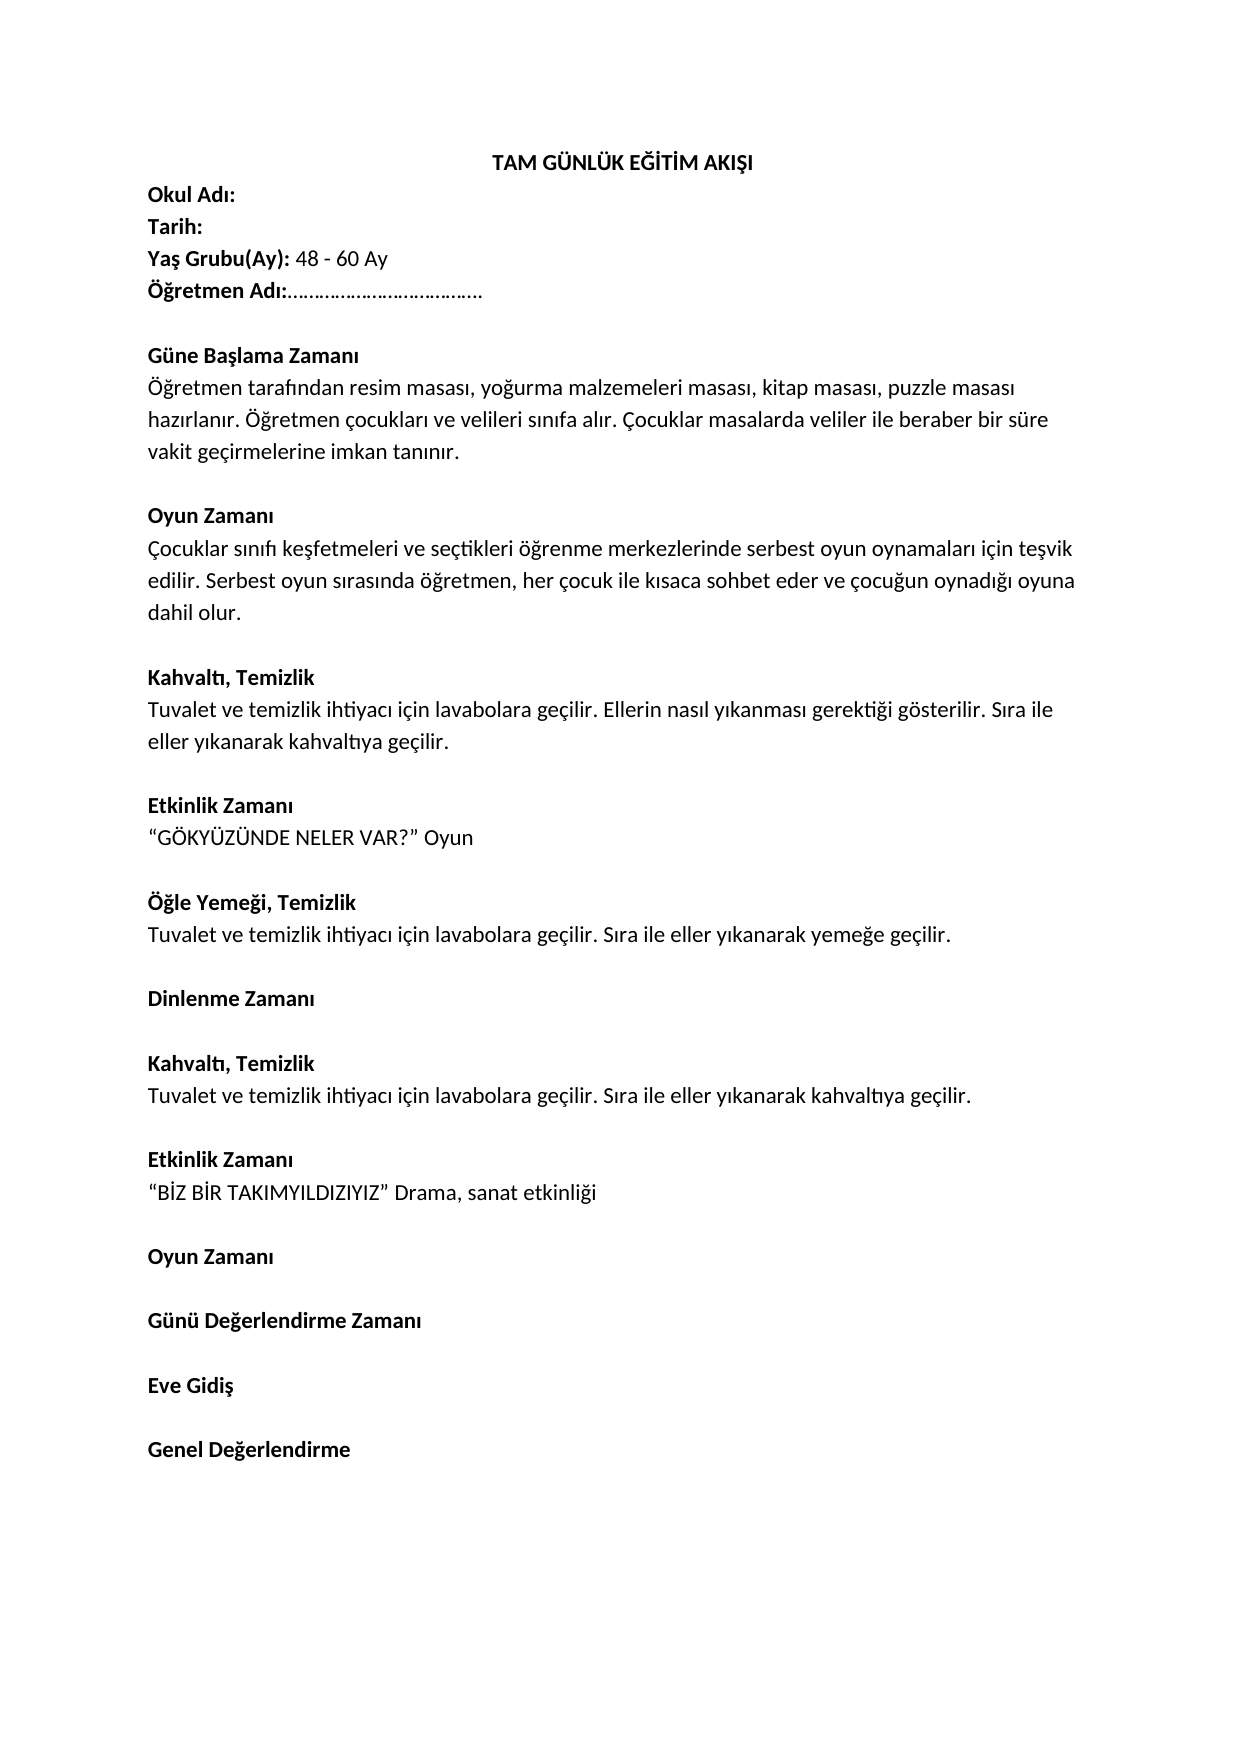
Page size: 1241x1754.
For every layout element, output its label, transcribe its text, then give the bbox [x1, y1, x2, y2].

text Öğle Yemeği, Temizlik [148, 888, 1093, 916]
text Genel Değerlendirme [148, 1435, 1093, 1463]
text Tarih: [148, 212, 1093, 240]
text Okul Adı: [148, 180, 1093, 208]
text Oyun Zamanı [148, 502, 1093, 530]
text Kahvaltı, Temizlik [148, 1049, 1093, 1077]
text TAM GÜNLÜK EĞİTİM AKIŞI [148, 148, 1093, 176]
text Öğretmen tarafından resim masası, yoğurma malzemeleri masası, kitap masası, puzzle masası hazırlanır. Öğretmen çocukları ve velileri sınıfa alır. Çocuklar masalarda veliler ile beraber bir süre vakit geçirmelerine imkan tanınır. [148, 373, 1093, 465]
text Oyun Zamanı [148, 1242, 1093, 1270]
text Güne Başlama Zamanı [148, 341, 1093, 369]
text Etkinlik Zamanı [148, 1145, 1093, 1173]
text Çocuklar sınıfı keşfetmeleri ve seçtikleri öğrenme merkezlerinde serbest oyun oynamaları için teşvik edilir. Serbest oyun sırasında öğretmen, her çocuk ile kısaca sohbet eder ve çocuğun oynadığı oyuna dahil olur. [148, 534, 1093, 626]
text Kahvaltı, Temizlik [148, 663, 1093, 691]
text Tuvalet ve temizlik ihtiyacı için lavabolara geçilir. Sıra ile eller yıkanarak kahvaltıya geçilir. [148, 1081, 1093, 1109]
text Yaş Grubu(Ay): 48 - 60 Ay [148, 244, 1093, 272]
text “BİZ BİR TAKIMYILDIZIYIZ” Drama, sanat etkinliği [148, 1178, 1093, 1206]
text Günü Değerlendirme Zamanı [148, 1306, 1093, 1334]
text Eve Gidiş [148, 1371, 1093, 1399]
text Etkinlik Zamanı [148, 791, 1093, 819]
text Tuvalet ve temizlik ihtiyacı için lavabolara geçilir. Sıra ile eller yıkanarak yemeğe geçilir. [148, 920, 1093, 948]
text “GÖKYÜZÜNDE NELER VAR?” Oyun [148, 823, 1093, 852]
text Öğretmen Adı:………………………………. [148, 276, 1093, 304]
text Dinlenme Zamanı [148, 984, 1093, 1012]
text Tuvalet ve temizlik ihtiyacı için lavabolara geçilir. Ellerin nasıl yıkanması gerektiği gösterilir. Sıra ile eller yıkanarak kahvaltıya geçilir. [148, 695, 1093, 755]
